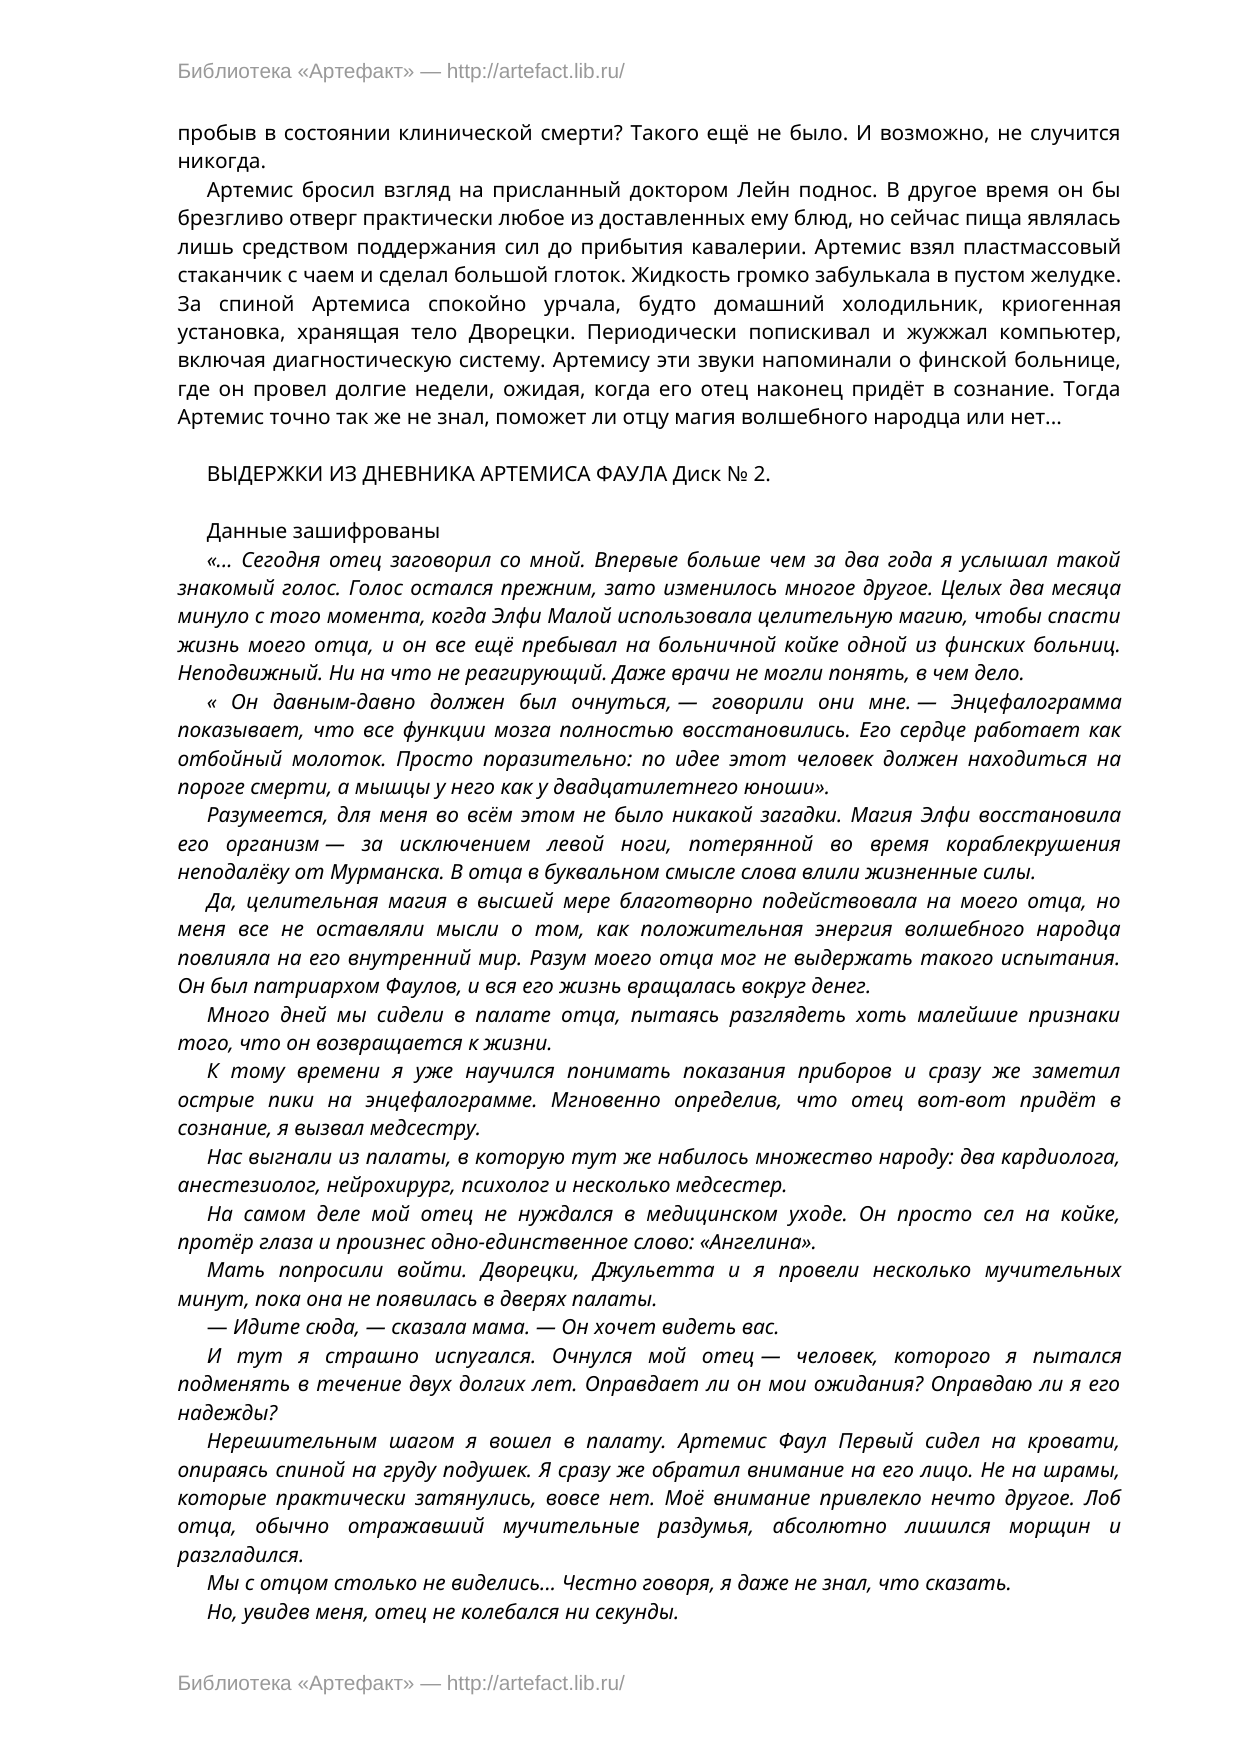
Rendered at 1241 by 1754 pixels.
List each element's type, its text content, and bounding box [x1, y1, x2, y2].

text Да, целительная магия в высшей мере благотворно подействовала на моего отца, но меня все не оставляли мысли о том, как положительная энергия волшебного народца повлияла на его внутренний мир. Разум моего отца мог не выдержать такого испытания. Он был патриархом Фаулов, и вся его жизнь вращалась вокруг денег. [177, 886, 1122, 1000]
text К тому времени я уже научился понимать показания приборов и сразу же заметил острые пики на энцефалограмме. Мгновенно определив, что отец вот-вот придёт в сознание, я вызвал медсестру. [177, 1057, 1122, 1142]
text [177, 118, 1122, 175]
text « Он давным-давно должен был очнуться, — говорили они мне. — Энцефалограмма показывает, что все функции мозга полностью восстановились. Его сердце работает как отбойный молоток. Просто поразительно: по идее этот человек должен находиться на пороге смерти, а мышцы у него как у двадцатилетнего юноши». [177, 687, 1122, 801]
subtitle ВЫДЕРЖКИ ИЗ ДНЕВНИКА АРТЕМИСА ФАУЛА Диск № 2. [177, 459, 1122, 488]
text Нас выгнали из палаты, в которую тут же набилось множество народу: два кардиолога, анестезиолог, нейрохирург, психолог и несколько медсестер. [177, 1142, 1122, 1199]
text Данные зашифрованы [177, 516, 1122, 545]
text Артемис бросил взгляд на присланный доктором Лейн поднос. В другое время он бы брезгливо отверг практически любое из доставленных ему блюд, но сейчас пища являлась лишь средством поддержания сил до прибытия кавалерии. Артемис взял пластмассовый стаканчик с чаем и сделал большой глоток. Жидкость громко забулькала в пустом желудке. За спиной Артемиса спокойно урчала, будто домашний холодильник, криогенная установка, хранящая тело Дворецки. Периодически попискивал и жужжал компьютер, включая диагностическую систему. Артемису эти звуки напоминали о финской больнице, где он провел долгие недели, ожидая, когда его отец наконец придёт в сознание. Тогда Артемис точно так же не знал, поможет ли отцу магия волшебного народца или нет... [177, 175, 1122, 431]
text Мы с отцом столько не виделись... Честно говоря, я даже не знал, что сказать. [177, 1568, 1122, 1597]
text Разумеется, для меня во всём этом не было никакой загадки. Магия Элфи восстановила его организм — за исключением левой ноги, потерянной во время кораблекрушения неподалёку от Мурманска. В отца в буквальном смысле слова влили жизненные силы. [177, 801, 1122, 886]
text Много дней мы сидели в палате отца, пытаясь разглядеть хоть малейшие признаки того, что он возвращается к жизни. [177, 1000, 1122, 1057]
text Но, увидев меня, отец не колебался ни секунды. [177, 1597, 1122, 1625]
text На самом деле мой отец не нуждался в медицинском уходе. Он просто сел на койке, протёр глаза и произнес одно-единственное слово: «Ангелина». [177, 1199, 1122, 1256]
text «... Сегодня отец заговорил со мной. Впервые больше чем за два года я услышал такой знакомый голос. Голос остался прежним, зато изменилось многое другое. Целых два месяца минуло с того момента, когда Элфи Малой использовала целительную магию, чтобы спасти жизнь моего отца, и он все ещё пребывал на больничной койке одной из финских больниц. Неподвижный. Ни на что не реагирующий. Даже врачи не могли понять, в чем дело. [177, 545, 1122, 687]
text — Идите сюда, — сказала мама. — Он хочет видеть вас. [177, 1312, 1122, 1341]
text Мать попросили войти. Дворецки, Джульетта и я провели несколько мучительных минут, пока она не появилась в дверях палаты. [177, 1256, 1122, 1312]
text И тут я страшно испугался. Очнулся мой отец — человек, которого я пытался подменять в течение двух долгих лет. Оправдает ли он мои ожидания? Оправдаю ли я его надежды? [177, 1341, 1122, 1426]
text Нерешительным шагом я вошел в палату. Артемис Фаул Первый сидел на кровати, опираясь спиной на груду подушек. Я сразу же обратил внимание на его лицо. Не на шрамы, которые практически затянулись, вовсе нет. Моё внимание привлекло нечто другое. Лоб отца, обычно отражавший мучительные раздумья, абсолютно лишился морщин и разгладился. [177, 1426, 1122, 1568]
